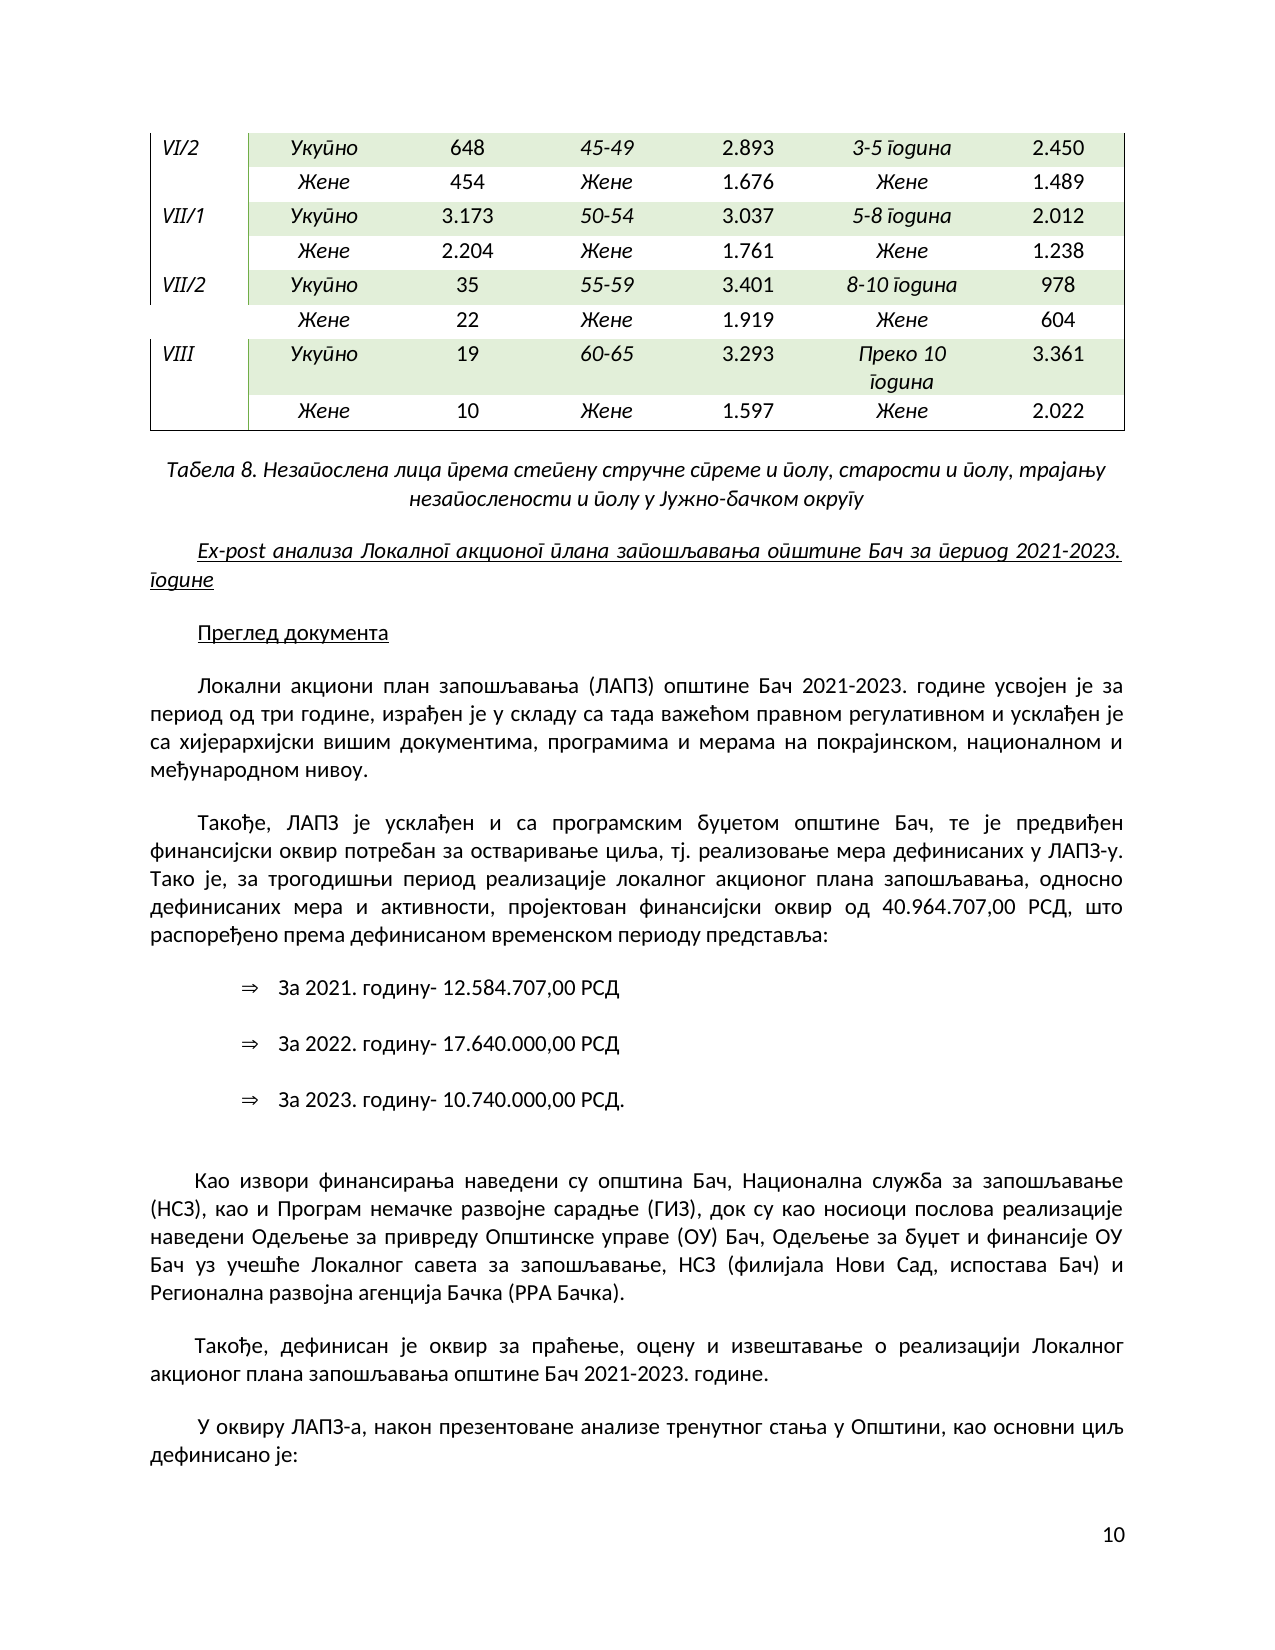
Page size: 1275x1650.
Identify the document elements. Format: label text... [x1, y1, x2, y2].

table_cell VIII [151, 339, 248, 429]
text Табела 8. Незапослена лица према степену стручне спреме и полу, старости и полу, трајању незапослености и полу у Јужно-бачком округу [150, 456, 1125, 512]
table_cell 35 [401, 270, 534, 305]
table_cell VI/2 [151, 133, 248, 202]
table_cell Жене [534, 236, 682, 270]
text Преглед документа [150, 618, 1125, 646]
table_cell Жене [249, 395, 401, 429]
table_cell 5-8 година [814, 202, 992, 236]
text Као извори финансирања наведени су општина Бач, Национална служба за запошљавање (НСЗ), као и Програм немачке развојне сарадње (ГИЗ), док су као носиоци послова реализације наведени Одељење за привреду Општинске управе (ОУ) Бач, Одељење за буџет и финансије ОУ Бач уз учешће Локалног савета за запошљавање, НСЗ (филијала Нови Сад, испостава Бач) и Регионална развојна агенција Бачка (РРА Бачка). [150, 1166, 1125, 1306]
table_cell 1.489 [992, 167, 1124, 202]
table_cell 8-10 година [814, 270, 992, 305]
table_cell Жене [534, 167, 682, 202]
table_cell 45-49 [534, 133, 682, 167]
table_cell 3.293 [682, 339, 814, 395]
table_cell 978 [992, 270, 1124, 305]
table_cell Жене [814, 305, 992, 339]
text Локални акциони план запошљавања (ЛАПЗ) општине Бач 2021-2023. године усвојен је за период од три године, израђен је у складу са тада важећом правном регулативном и усклађен је са хијерархијски вишим документима, програмима и мерама на покрајинском, националном и међународном нивоу. [150, 671, 1125, 783]
table_cell Жене [814, 167, 992, 202]
table_cell Жене [534, 395, 682, 429]
text Такође, ЛАПЗ је усклађен и са програмским буџетом општине Бач, те је предвиђен финансијски оквир потребан за остваривање циља, тј. реализовање мера дефинисаних у ЛАПЗ-у. Тако је, за трогодишњи период реализације локалног акционог плана запошљавања, односно дефинисаних мера и активности, пројектован финансијски оквир од 40.964.707,00 РСД, што распоређено према дефинисаном временском периоду представља: [150, 808, 1125, 948]
text Такође, дефинисан је оквир за праћење, оцену и извештавање о реализацији Локалног акционог плана запошљавања општине Бач 2021-2023. године. [150, 1331, 1125, 1387]
table_cell 3-5 година [814, 133, 992, 167]
table_cell 2.012 [992, 202, 1124, 236]
table_cell Жене [249, 167, 401, 202]
table_cell 10 [401, 395, 534, 429]
table_cell Жене [534, 305, 682, 339]
table_cell VII/2 [151, 270, 248, 305]
table_cell 1.919 [682, 305, 814, 339]
list За 2023. годину- 10.740.000,00 РСД. [241, 1085, 1125, 1113]
table_cell 1.597 [682, 395, 814, 429]
table_cell 1.676 [682, 167, 814, 202]
table_cell 60-65 [534, 339, 682, 395]
table_cell Укупно [249, 339, 401, 395]
list За 2022. годину- 17.640.000,00 РСД [241, 1029, 1125, 1057]
table_cell 19 [401, 339, 534, 395]
table_cell 2.450 [992, 133, 1124, 167]
table_cell Жене [814, 395, 992, 429]
table_cell 1.238 [992, 236, 1124, 270]
text У оквиру ЛАПЗ-а, након презентоване анализе тренутног стања у Општини, као основни циљ дефинисано је: [150, 1412, 1125, 1468]
table_cell Укупно [249, 202, 401, 236]
table_cell 50-54 [534, 202, 682, 236]
table_cell 3.037 [682, 202, 814, 236]
table_cell Жене [814, 236, 992, 270]
table_cell Укупно [249, 133, 401, 167]
table_cell 1.761 [682, 236, 814, 270]
table_cell Укупно [249, 270, 401, 305]
table_cell Жене [249, 305, 401, 339]
text Ex-post анализа Локалног акционог плана запошљавања општине Бач за период 2021-2023. године [150, 537, 1125, 593]
list За 2021. годину- 12.584.707,00 РСД [241, 973, 1125, 1001]
table_cell 22 [401, 305, 534, 339]
table_cell 3.361 [992, 339, 1124, 395]
table_cell 55-59 [534, 270, 682, 305]
table_cell 3.173 [401, 202, 534, 236]
table_cell 2.022 [992, 395, 1124, 429]
table_cell Жене [249, 236, 401, 270]
table_cell 648 [401, 133, 534, 167]
table_cell 454 [401, 167, 534, 202]
table_cell 2.204 [401, 236, 534, 270]
table_cell 3.401 [682, 270, 814, 305]
table_cell Преко 10 година [814, 339, 992, 395]
table_cell 2.893 [682, 133, 814, 167]
table_cell VII/1 [151, 202, 248, 270]
table_cell 604 [992, 305, 1124, 339]
